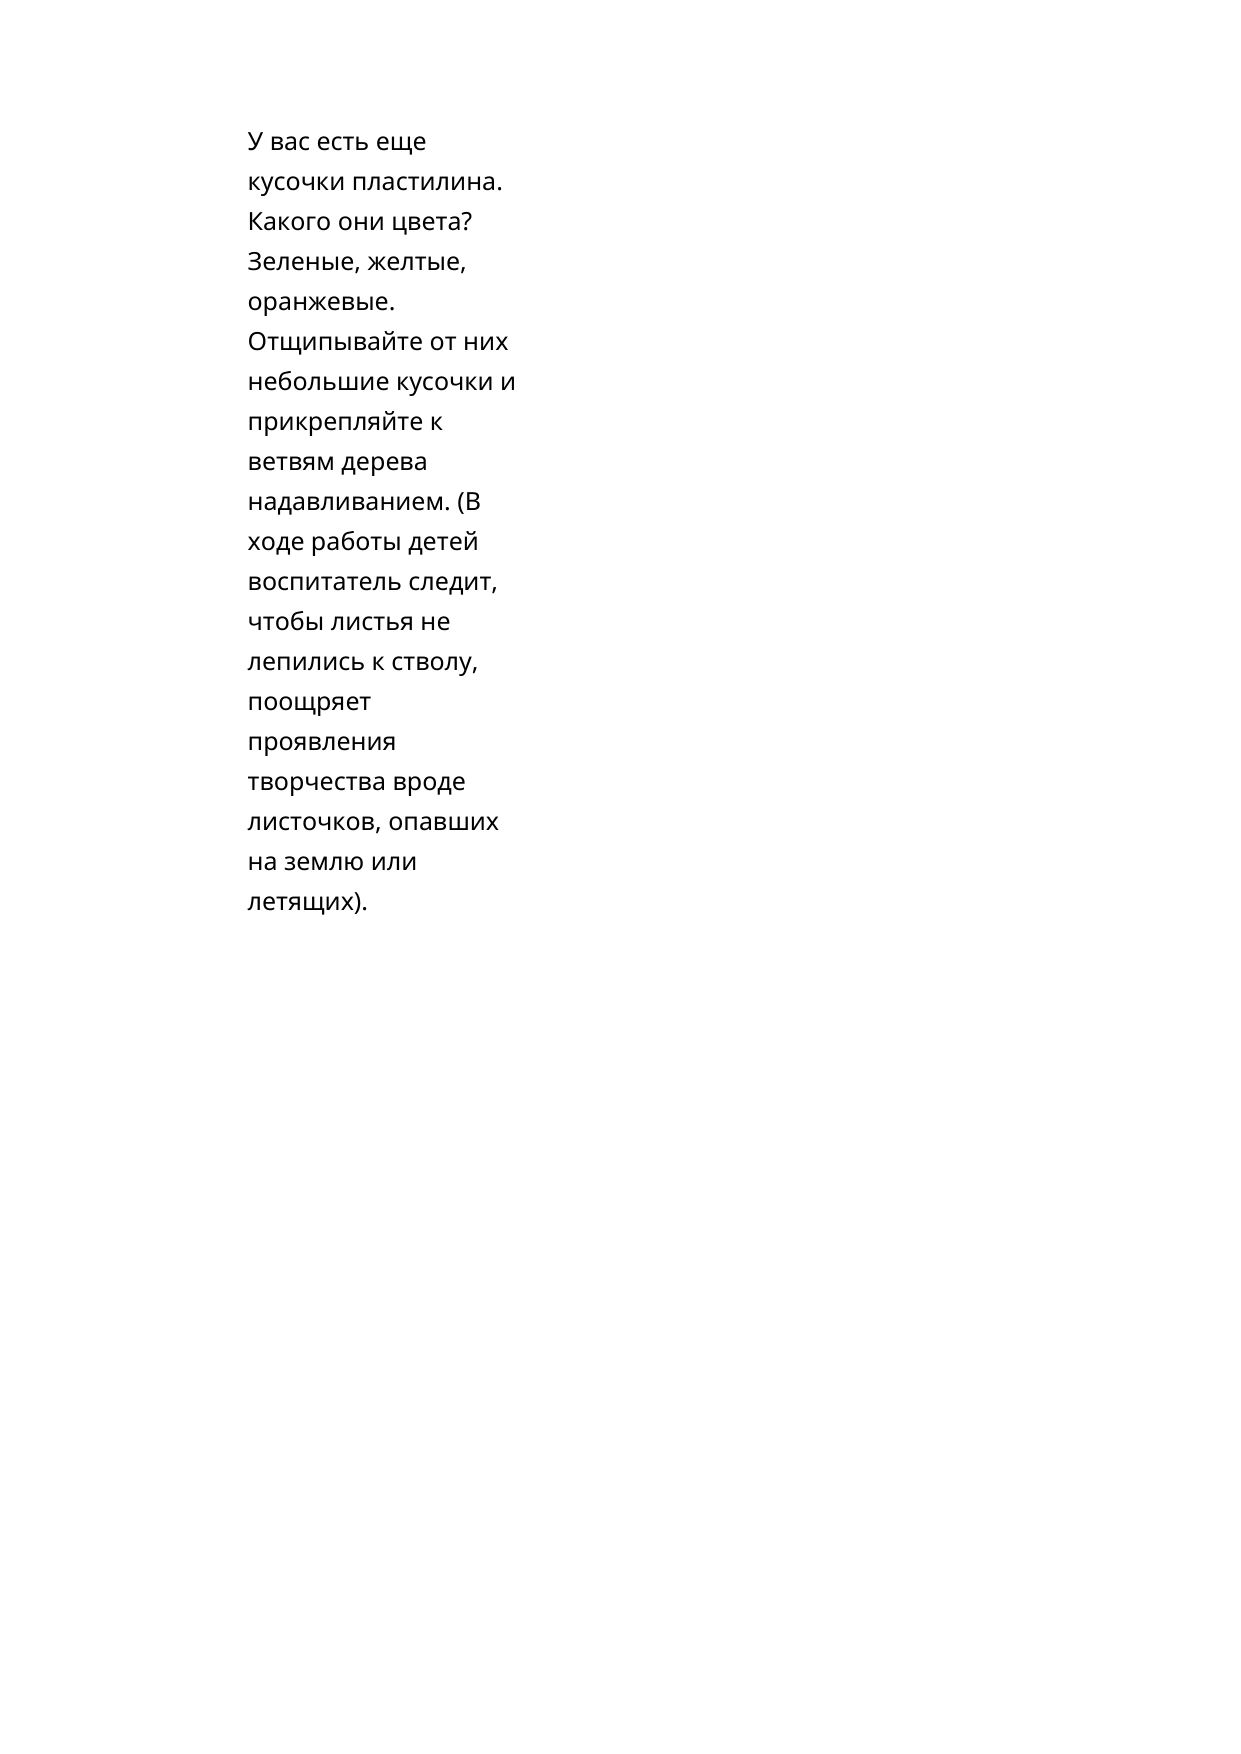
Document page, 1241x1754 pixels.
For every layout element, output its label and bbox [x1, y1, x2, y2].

text [247, 118, 519, 918]
